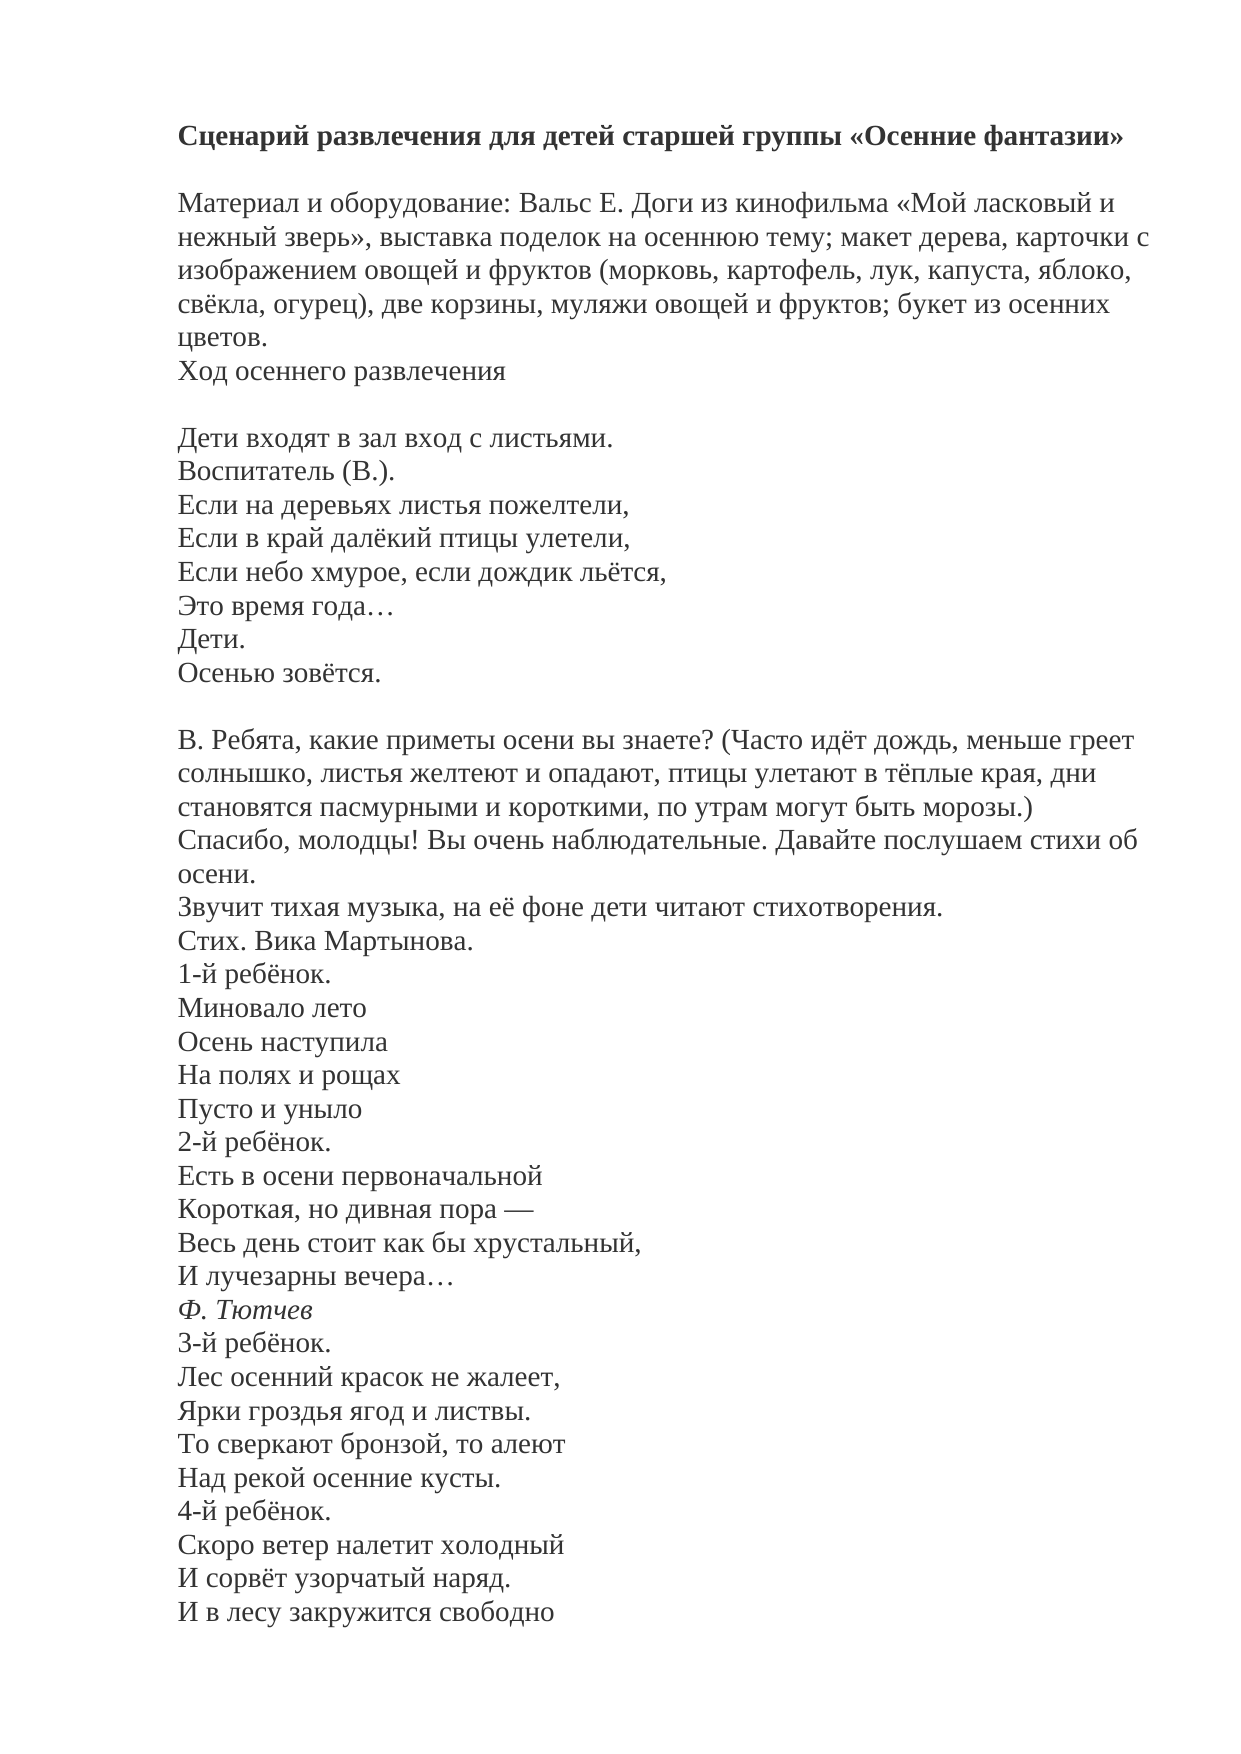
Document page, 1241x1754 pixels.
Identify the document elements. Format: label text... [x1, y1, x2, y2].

text Дети входят в зал вход с листьями. [177, 420, 1152, 453]
text Над рекой осенние кусты. [177, 1460, 1152, 1493]
text То сверкают бронзой, то алеют [177, 1426, 1152, 1460]
text Ход осеннего развлечения [177, 353, 1152, 386]
text Если в край далёкий птицы улетели, [177, 521, 1152, 554]
text Звучит тихая музыка, на её фоне дети читают стихотворения. [177, 889, 1152, 923]
text Лес осенний красок не жалеет, [177, 1359, 1152, 1393]
text Осенью зовётся. [177, 655, 1152, 688]
text Материал и оборудование: Вальс Е. Доги из кинофильма «Мой ласковый и нежный зверь», выставка поделок на осеннюю тему; макет дерева, карточки с изображением овощей и фруктов (морковь, картофель, лук, капуста, яблоко, свёкла, огурец), две корзины, муляжи овощей и фруктов; букет из осенних цветов. [177, 185, 1152, 353]
text Короткая, но дивная пора — [177, 1191, 1152, 1225]
text И сорвёт узорчатый наряд. [177, 1560, 1152, 1594]
text Есть в осени первоначальной [177, 1158, 1152, 1191]
text Осень наступила [177, 1024, 1152, 1057]
text Пусто и уныло [177, 1091, 1152, 1124]
text И в лесу закружится свободно [177, 1594, 1152, 1627]
text 1-й ребёнок. [177, 957, 1152, 990]
text Дети. [177, 621, 1152, 655]
text Весь день стоит как бы хрустальный, [177, 1225, 1152, 1258]
text Если на деревьях листья пожелтели, [177, 487, 1152, 521]
text Сценарий развлечения для детей старшей группы «Осенние фантазии» [177, 118, 1152, 152]
text Стих. Вика Мартынова. [177, 923, 1152, 957]
text Это время года… [177, 588, 1152, 621]
text На полях и рощах [177, 1057, 1152, 1091]
text Воспитатель (В.). [177, 453, 1152, 487]
text Ярки гроздья ягод и листвы. [177, 1393, 1152, 1426]
text В. Ребята, какие приметы осени вы знаете? (Часто идёт дождь, меньше греет солнышко, листья желтеют и опадают, птицы улетают в тёплые края, дни становятся пасмурными и короткими, по утрам могут быть морозы.) Спасибо, молодцы! Вы очень наблюдательные. Давайте послушаем стихи об осени. [177, 722, 1152, 889]
text Если небо хмурое, если дождик льётся, [177, 554, 1152, 588]
text И лучезарны вечера… [177, 1258, 1152, 1292]
text 3-й ребёнок. [177, 1326, 1152, 1359]
text Ф. Тютчев [177, 1292, 1152, 1326]
text Скоро ветер налетит холодный [177, 1527, 1152, 1560]
text Миновало лето [177, 990, 1152, 1024]
text 4-й ребёнок. [177, 1493, 1152, 1527]
text 2-й ребёнок. [177, 1124, 1152, 1158]
